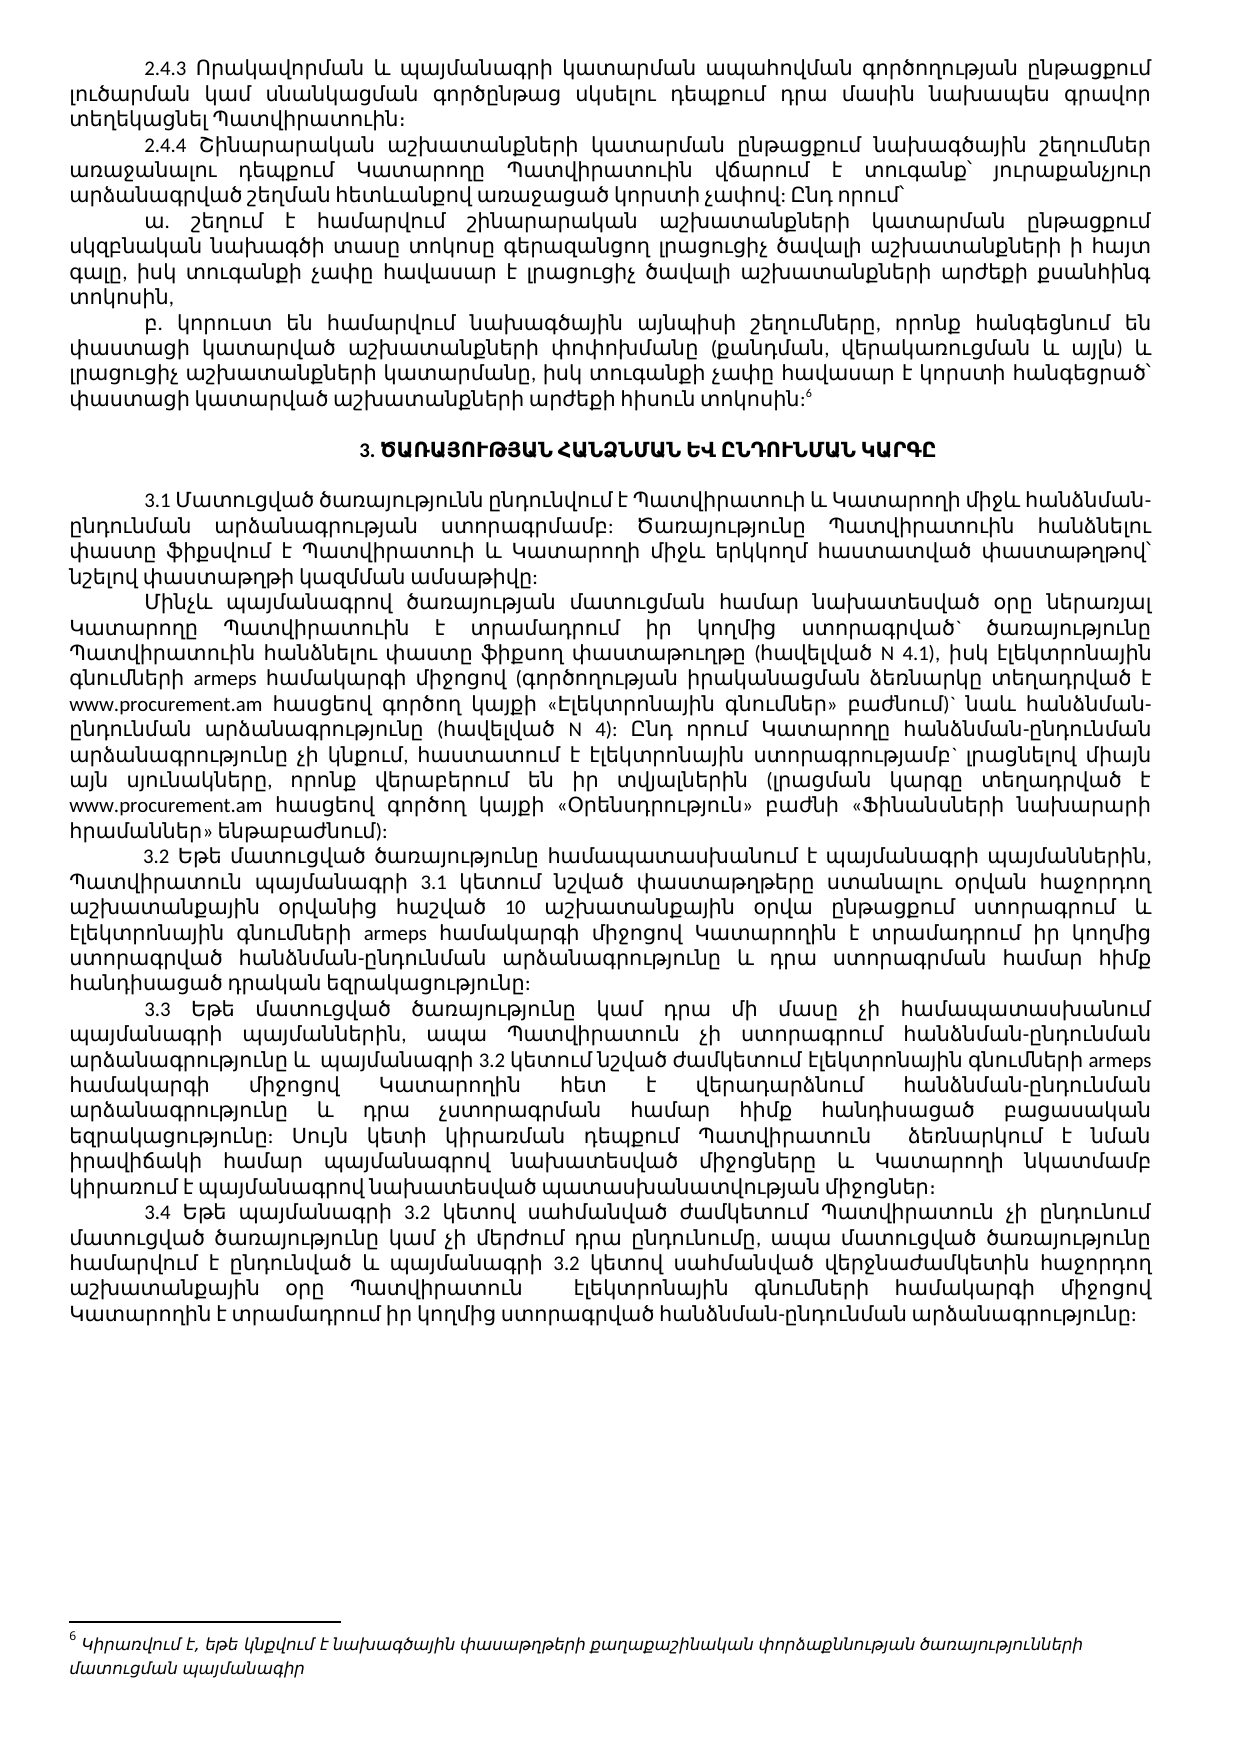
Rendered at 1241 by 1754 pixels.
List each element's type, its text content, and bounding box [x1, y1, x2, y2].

text 3.1 Մատուցված ծառայությունն ընդունվում է Պատվիրատուի և Կատարողի միջև հանձնման-ընդունման արձանագրության ստորագրմամբ: Ծառայությունը Պատվիրատուին հանձնելու փաստը ֆիքսվում է Պատվիրատուի և Կատարողի միջև երկկողմ հաստատված փաստաթղթով՝ նշելով փաստաթղթի կազմման ամսաթիվը: [69, 488, 1152, 589]
text 2.4.4 Շինարարական աշխատանքների կատարման ընթացքում նախագծային շեղումներ առաջանալու դեպքում Կատարողը Պատվիրատուին վճարում է տուգանք՝ յուրաքանչյուր արձանագրված շեղման հետևանքով առաջացած կորստի չափով: Ընդ որում՝ [69, 132, 1152, 208]
text Մինչև պայմանագրով ծառայության մատուցման համար նախատեսված օրը ներառյալ Կատարողը Պատվիրատուին է տրամադրում իր կողմից ստորագրված` ծառայությունը Պատվիրատուին հանձնելու փաստը ֆիքսող փաստաթուղթը (հավելված N 4.1), իսկ էլեկտրոնային գնումների armeps համակարգի միջոցով (գործողության իրականացման ձեռնարկը տեղադրված է www.procurement.am հասցեով գործող կայքի «Էլեկտրոնային գնումներ» բաժնում)` նաև հանձնման-ընդունման արձանագրությունը (հավելված N 4): Ընդ որում Կատարողը հանձնման-ընդունման արձանագրությունը չի կնքում, հաստատում է էլեկտրոնային ստորագրությամբ` լրացնելով միայն այն սյունակները, որոնք վերաբերում են իր տվյալներին (լրացման կարգը տեղադրված է www.procurement.am հասցեով գործող կայքի «Օրենսդրություն» բաժնի «Ֆինանսների նախարարի հրամաններ» ենթաբաժնում): [69, 589, 1152, 843]
text 3. ԾԱՌԱՅՈՒԹՅԱՆ ՀԱՆՁՆՄԱՆ ԵՎ ԸՆԴՈՒՆՄԱՆ ԿԱՐԳԸ [69, 437, 1152, 462]
text ա. շեղում է համարվում շինարարական աշխատանքների կատարման ընթացքում սկզբնական նախագծի տասը տոկոսը գերազանցող լրացուցիչ ծավալի աշխատանքների ի հայտ գալը, իսկ տուգանքի չափը հավասար է լրացուցիչ ծավալի աշխատանքների արժեքի քսանհինգ տոկոսին, [69, 208, 1152, 310]
text բ. կորուստ են համարվում նախագծային այնպիսի շեղումները, որոնք հանգեցնում են փաստացի կատարված աշխատանքների փոփոխմանը (քանդման, վերակառուցման և այլն) և լրացուցիչ աշխատանքների կատարմանը, իսկ տուգանքի չափը հավասար է կորստի հանգեցրած՝ փաստացի կատարված աշխատանքների արժեքի հիսուն տոկոսին: [69, 310, 1152, 411]
text 3.4 Եթե պայմանագրի 3.2 կետով սահմանված ժամկետում Պատվիրատուն չի ընդունում մատուցված ծառայությունը կամ չի մերժում դրա ընդունումը, ապա մատուցված ծառայությունը համարվում է ընդունված և պայմանագրի 3.2 կետով սահմանված վերջնաժամկետին հաջորդող աշխատանքային օրը Պատվիրատուն էլեկտրոնային գնումների համակարգի միջոցով Կատարողին է տրամադրում իր կողմից ստորագրված հանձնման-ընդունման արձանագրությունը: [69, 1199, 1152, 1326]
text 3.3 Եթե մատուցված ծառայությունը կամ դրա մի մասը չի համապատասխանում պայմանագրի պայմաններին, ապա Պատվիրատուն չի ստորագրում հանձնման-ընդունման արձանագրությունը և պայմանագրի 3.2 կետում նշված ժամկետում էլեկտրոնային գնումների armeps համակարգի միջոցով Կատարողին հետ է վերադարձնում հանձնման-ընդունման արձանագրությունը և դրա չստորագրման համար հիմք հանդիսացած բացասական եզրակացությունը: Սույն կետի կիրառման դեպքում Պատվիրատուն ձեռնարկում է նման իրավիճակի համար պայմանագրով նախատեսված միջոցները և Կատարողի նկատմամբ կիրառում է պայմանագրով նախատեսված պատասխանատվության միջոցներ։ [69, 996, 1152, 1199]
text 3.2 Եթե մատուցված ծառայությունը համապատասխանում է պայմանագրի պայմաններին, Պատվիրատուն պայմանագրի 3.1 կետում նշված փաստաթղթերը ստանալու օրվան հաջորդող աշխատանքային օրվանից հաշված 10 աշխատանքային օրվա ընթացքում ստորագրում և էլեկտրոնային գնումների armeps համակարգի միջոցով Կատարողին է տրամադրում իր կողմից ստորագրված հանձնման-ընդունման արձանագրությունը և դրա ստորագրման համար հիմք հանդիսացած դրական եզրակացությունը: [69, 843, 1152, 996]
text 2.4.3 Որակավորման և պայմանագրի կատարման ապահովման գործողության ընթացքում լուծարման կամ սնանկացման գործընթաց սկսելու դեպքում դրա մասին նախապես գրավոր տեղեկացնել Պատվիրատուին։ [69, 56, 1152, 132]
